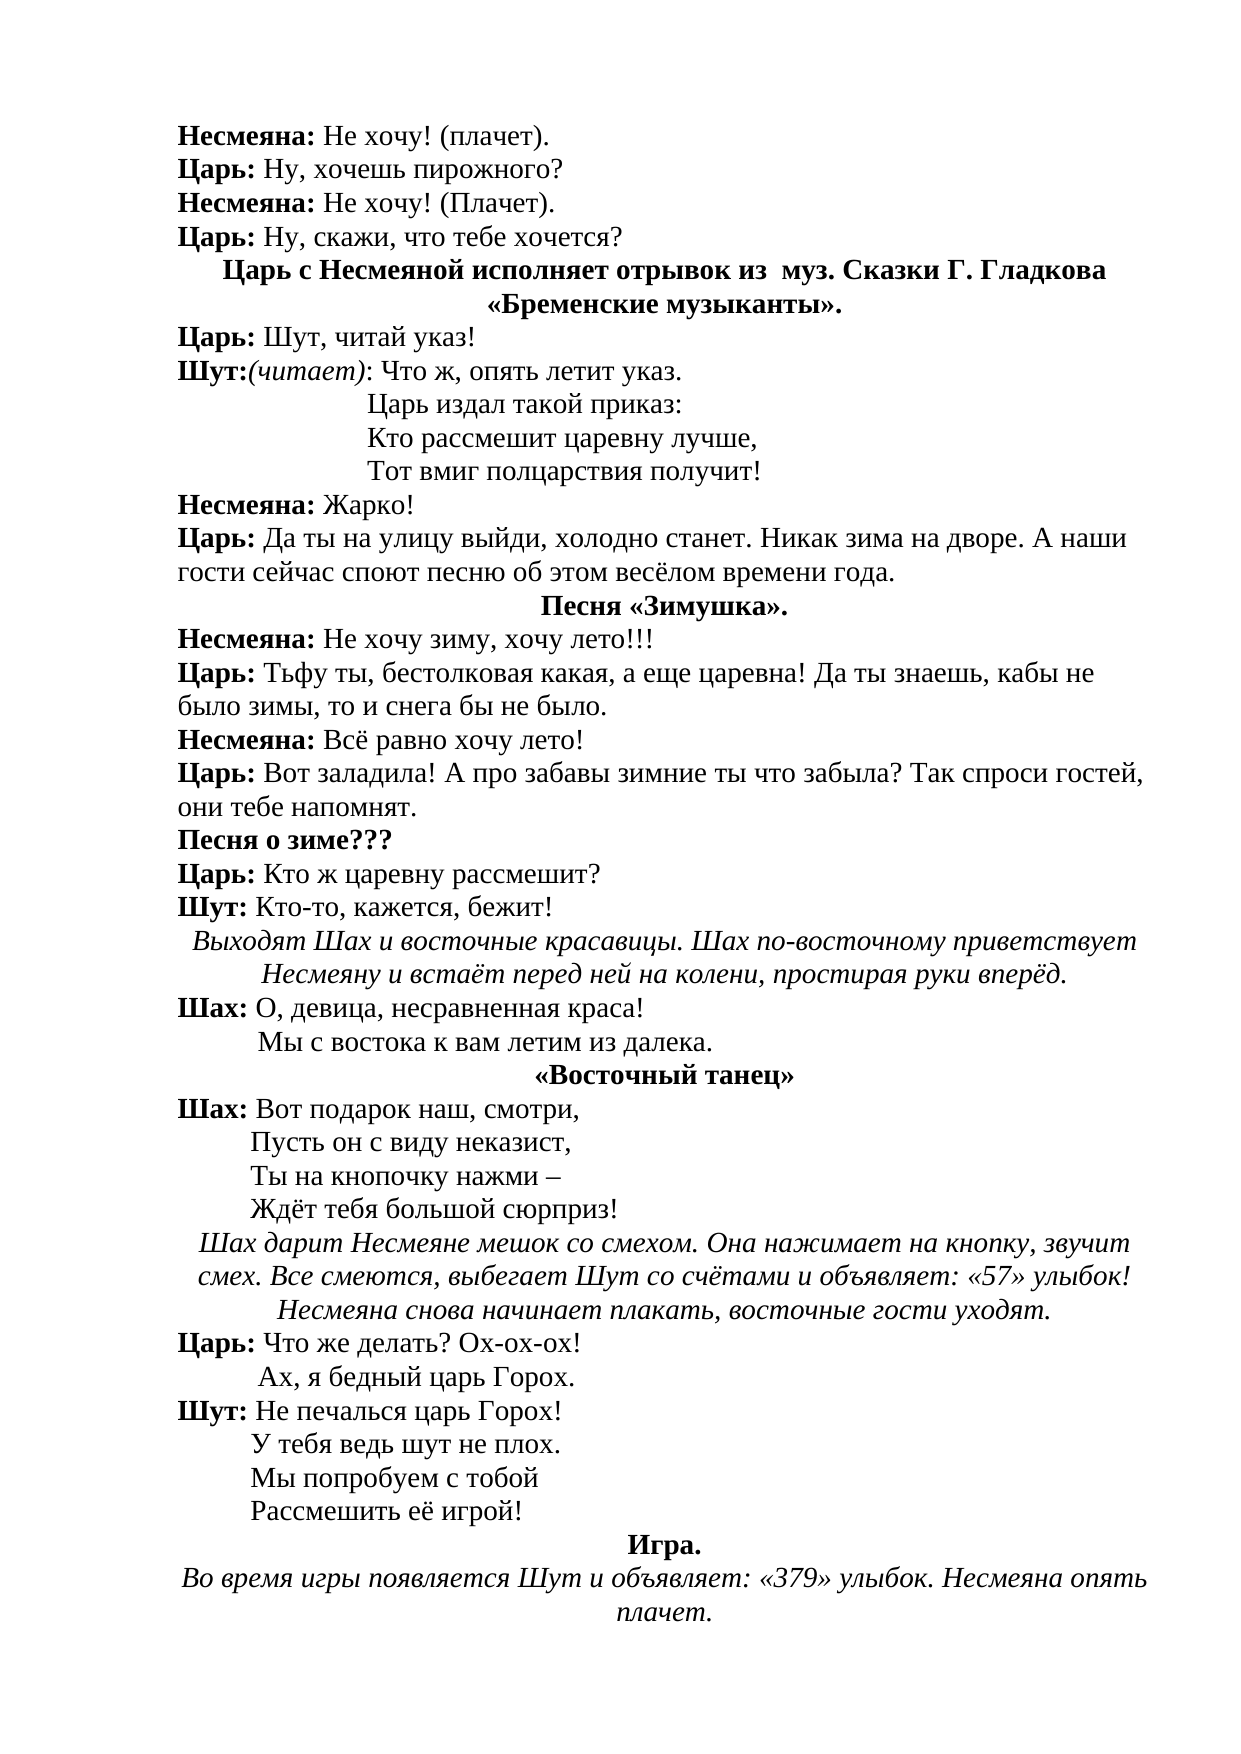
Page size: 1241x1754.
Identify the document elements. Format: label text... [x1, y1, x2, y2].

text Несмеяна: Всё равно хочу лето! [177, 722, 1152, 755]
text Рассмешить её игрой! [177, 1493, 1152, 1527]
text Несмеяна: Не хочу! (плачет). [177, 118, 1152, 152]
text Игра. [177, 1527, 1152, 1560]
text Царь: Кто ж царевну рассмешит? [177, 856, 1152, 889]
text Кто рассмешит царевну лучше, [177, 420, 1152, 453]
text Ах, я бедный царь Горох. [177, 1359, 1152, 1393]
text Песня «Зимушка». [177, 588, 1152, 621]
text Шах: О, девица, несравненная краса! [177, 990, 1152, 1024]
text Царь: Что же делать? Ох-ох-ох! [177, 1326, 1152, 1359]
text Несмеяна: Не хочу! (Плачет). [177, 185, 1152, 219]
text Песня о зиме??? [177, 822, 1152, 856]
text Царь: Да ты на улицу выйди, холодно станет. Никак зима на дворе. А наши гости сейчас споют песню об этом весёлом времени года. [177, 521, 1152, 588]
text Во время игры появляется Шут и объявляет: «379» улыбок. Несмеяна опять плачет. [177, 1560, 1152, 1627]
text Мы с востока к вам летим из далека. [177, 1024, 1152, 1057]
text Тот вмиг полцарствия получит! [177, 453, 1152, 487]
text Царь издал такой приказ: [177, 386, 1152, 420]
text Несмеяна: Не хочу зиму, хочу лето!!! [177, 621, 1152, 655]
text «Восточный танец» [177, 1057, 1152, 1091]
text У тебя ведь шут не плох. [177, 1426, 1152, 1460]
text Шах: Вот подарок наш, смотри, [177, 1091, 1152, 1124]
text Шах дарит Несмеяне мешок со смехом. Она нажимает на кнопку, звучит смех. Все смеются, выбегает Шут со счётами и объявляет: «57» улыбок! Несмеяна снова начинает плакать, восточные гости уходят. [177, 1225, 1152, 1326]
text Царь: Вот заладила! А про забавы зимние ты что забыла? Так спроси гостей, они тебе напомнят. [177, 755, 1152, 822]
text Несмеяна: Жарко! [177, 487, 1152, 521]
text Царь: Ну, скажи, что тебе хочется? [177, 219, 1152, 252]
text Шут:(читает): Что ж, опять летит указ. [177, 353, 1152, 386]
text Царь: Ну, хочешь пирожного? [177, 152, 1152, 185]
text Мы попробуем с тобой [177, 1460, 1152, 1493]
text Царь с Несмеяной исполняет отрывок из муз. Сказки Г. Гладкова «Бременские музыканты». [177, 252, 1152, 319]
text Ты на кнопочку нажми – [177, 1158, 1152, 1191]
text Царь: Тьфу ты, бестолковая какая, а еще царевна! Да ты знаешь, кабы не было зимы, то и снега бы не было. [177, 655, 1152, 722]
text Шут: Не печалься царь Горох! [177, 1393, 1152, 1426]
text Царь: Шут, читай указ! [177, 319, 1152, 353]
text Пусть он с виду неказист, [177, 1124, 1152, 1158]
text Шут: Кто-то, кажется, бежит! [177, 889, 1152, 923]
text Ждёт тебя большой сюрприз! [177, 1191, 1152, 1225]
text Выходят Шах и восточные красавицы. Шах по-восточному приветствует Несмеяну и встаёт перед ней на колени, простирая руки вперёд. [177, 923, 1152, 990]
